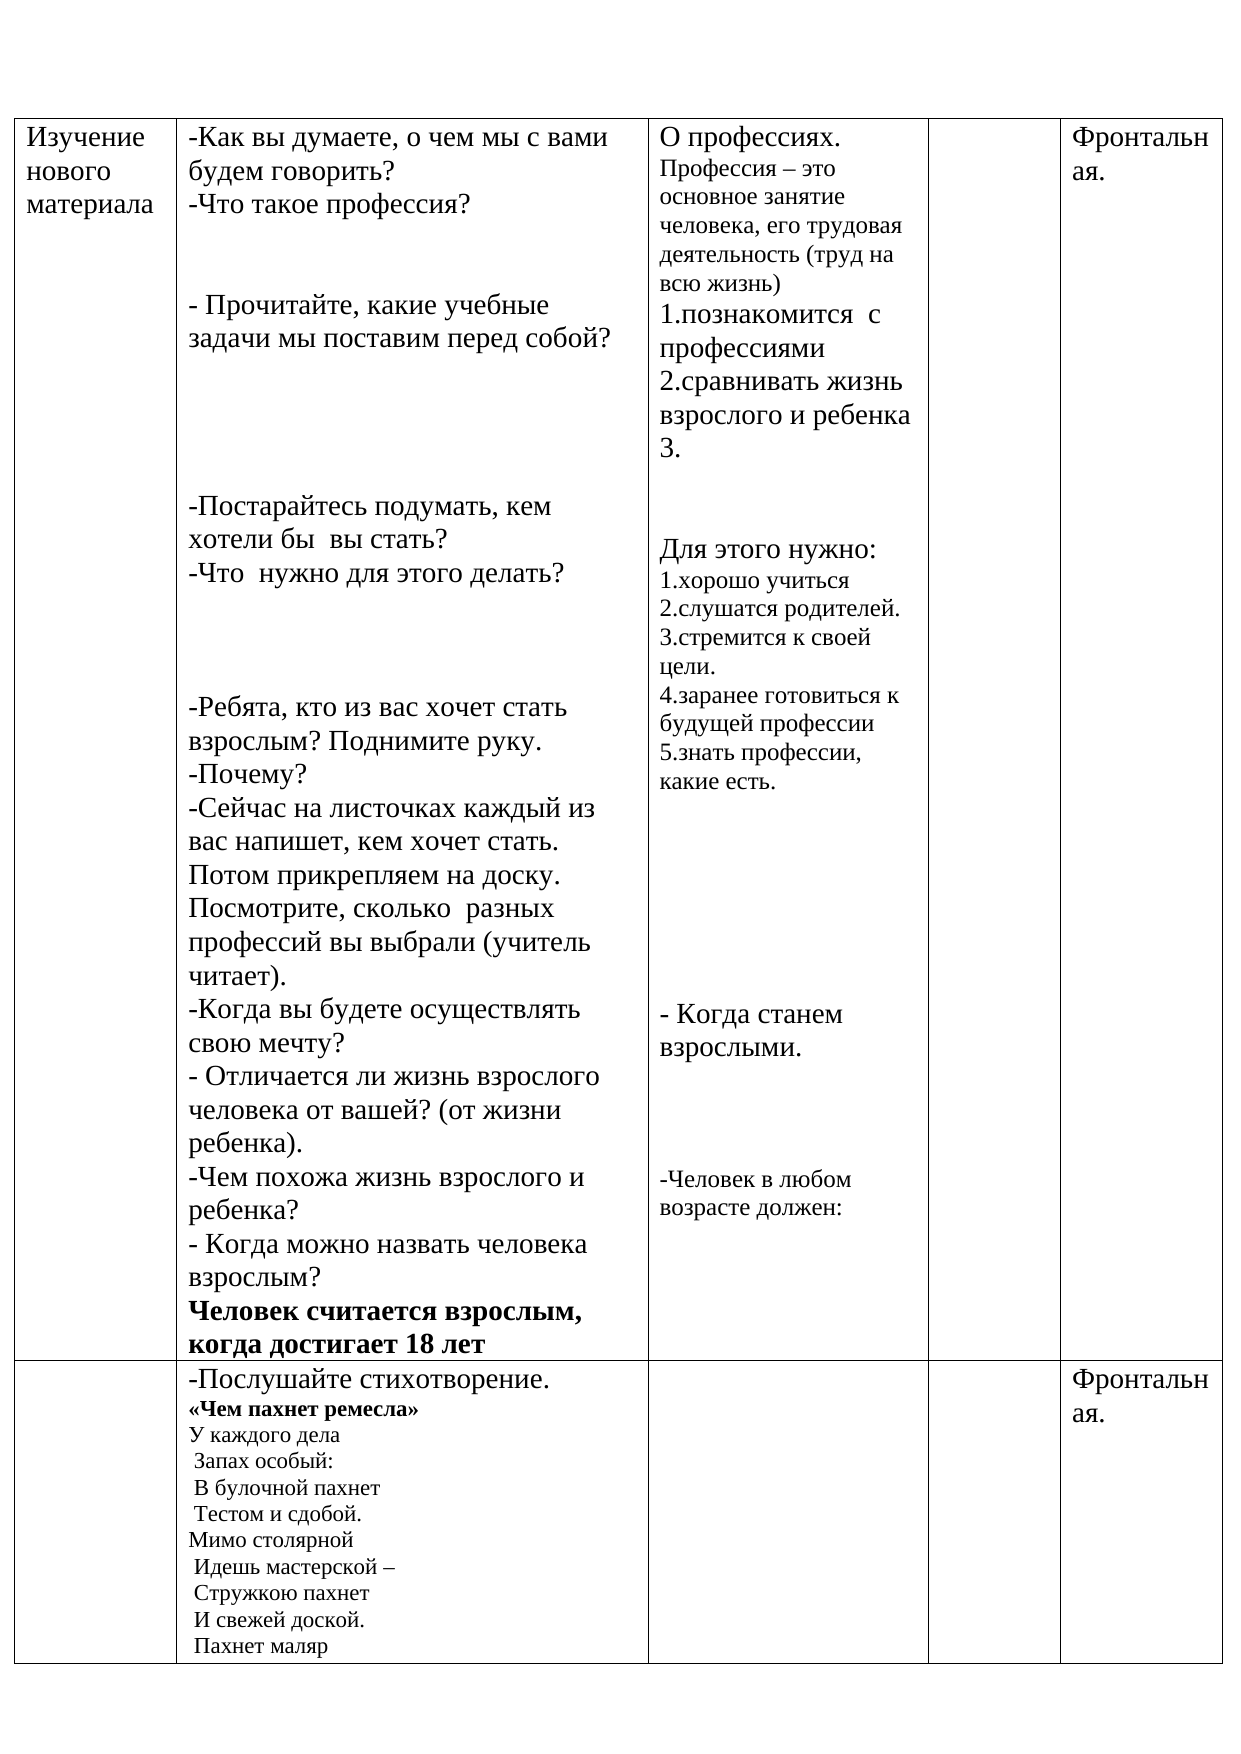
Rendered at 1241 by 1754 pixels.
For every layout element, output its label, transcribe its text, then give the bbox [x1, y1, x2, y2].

table_cell -Как вы думаете, о чем мы с вами будем говорить? -Что такое профессия? - Прочитайте, какие учебные задачи мы поставим перед собой? -Постарайтесь подумать, кем хотели бы вы стать? -Что нужно для этого делать? -Ребята, кто из вас хочет стать взрослым? Поднимите руку. -Почему? -Сейчас на листочках каждый из вас напишет, кем хочет стать. Потом прикрепляем на доску. Посмотрите, сколько разных профессий вы выбрали (учитель читает). -Когда вы будете осуществлять свою мечту? - Отличается ли жизнь взрослого человека от вашей? (от жизни ребенка). -Чем похожа жизнь взрослого и ребенка? - Когда можно назвать человека взрослым? Человек считается взрослым, когда достигает 18 лет [177, 119, 648, 1360]
table_cell [15, 1361, 176, 1663]
table_cell О профессиях. Профессия – это основное занятие человека, его трудовая деятельность (труд на всю жизнь) 1.познакомится с профессиями 2.сравнивать жизнь взрослого и ребенка 3. Для этого нужно: 1.хорошо учиться 2.слушатся родителей. 3.стремится к своей цели. 4.заранее готовиться к будущей профессии 5.знать профессии, какие есть. - Когда станем взрослыми. -Человек в любом возрасте должен: [649, 119, 928, 1360]
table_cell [649, 1361, 928, 1663]
table_cell Изучение нового материала [15, 119, 176, 1360]
table_cell [929, 119, 1060, 1360]
table_cell [929, 1361, 1060, 1663]
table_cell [177, 1361, 648, 1663]
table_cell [1061, 1361, 1222, 1663]
table_cell Фронтальная. [1061, 119, 1222, 1360]
